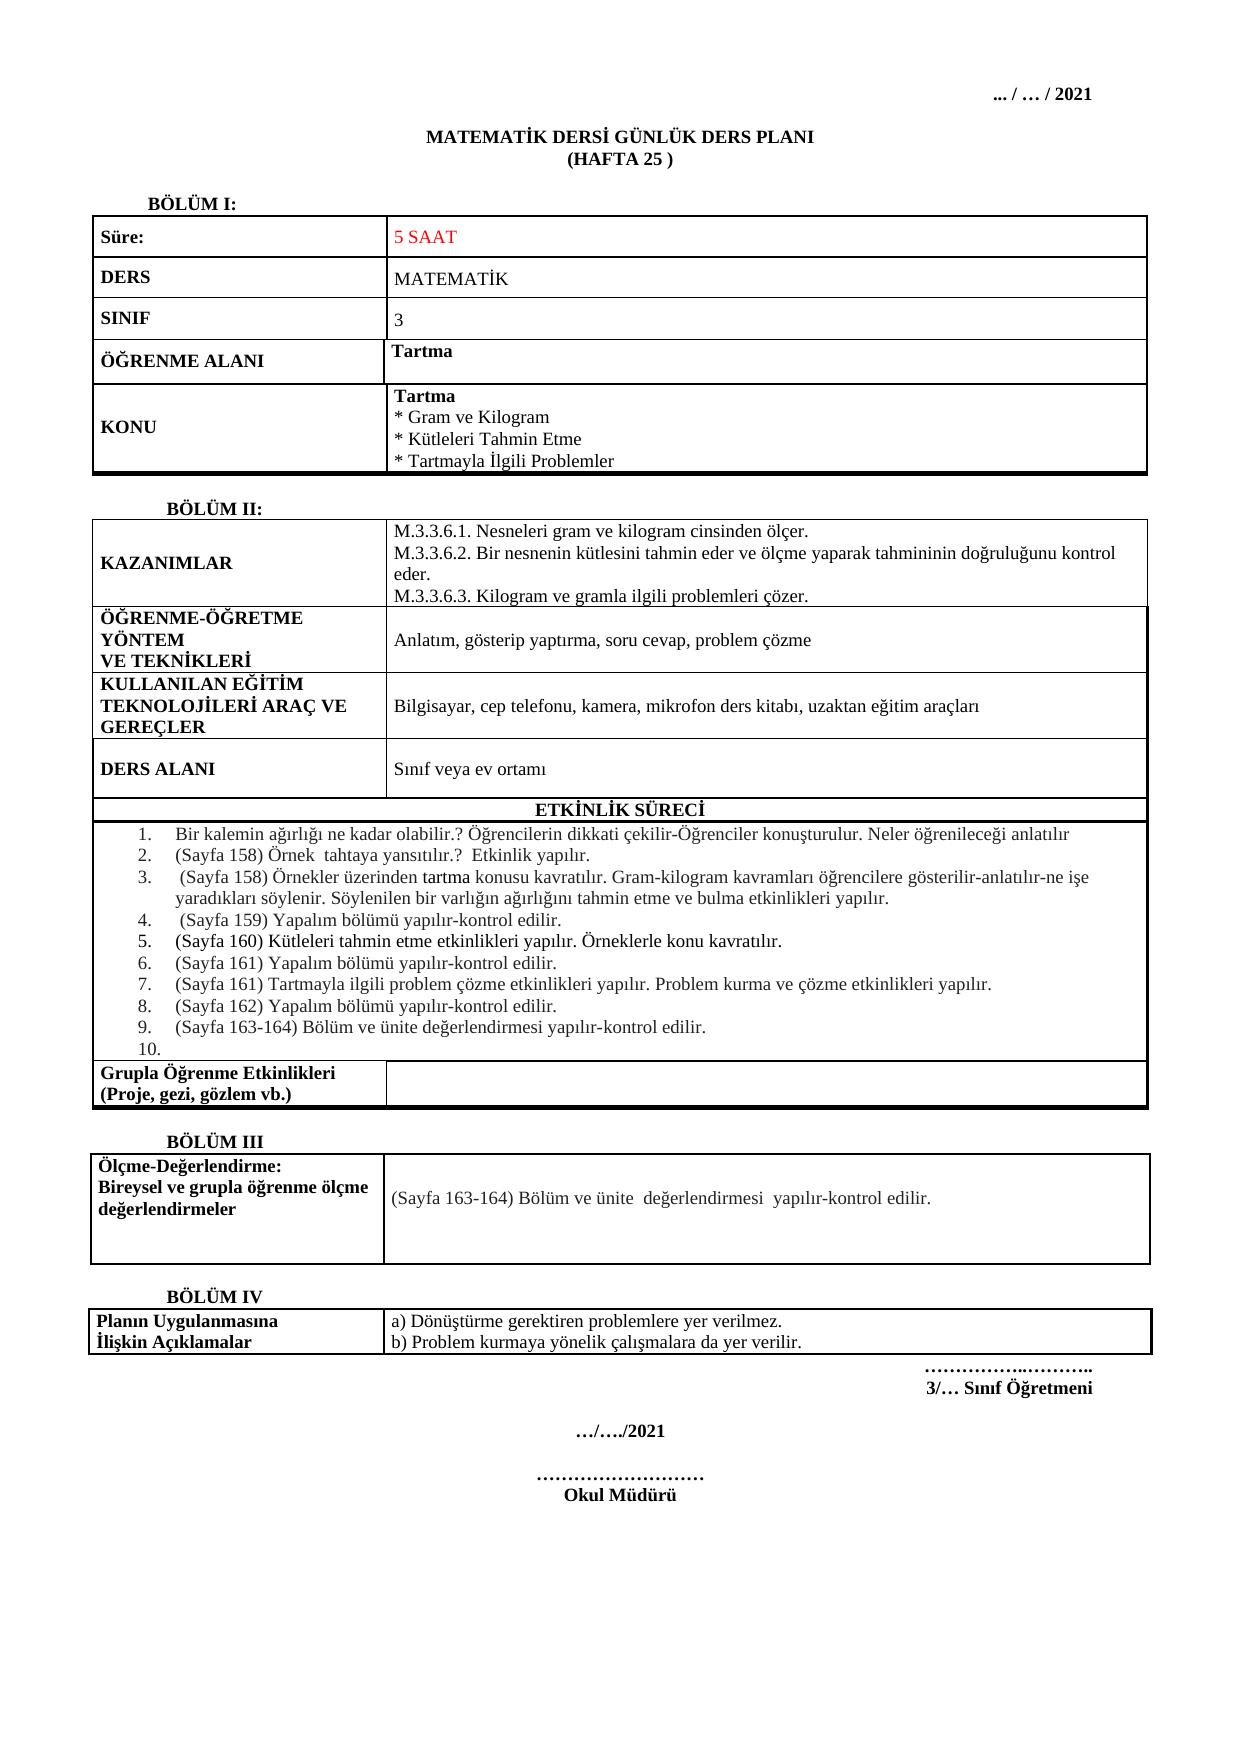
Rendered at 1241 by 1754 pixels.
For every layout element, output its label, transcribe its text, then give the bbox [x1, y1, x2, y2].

table_cell Tartma * Gram ve Kilogram * Kütleleri Tahmin Etme * Tartmayla İlgili Problemler [388, 385, 1146, 471]
text ... / … / 2021 [148, 83, 1092, 104]
table_cell Bir kalemin ağırlığı ne kadar olabilir.? Öğrencilerin dikkati çekilir-Öğrenciler konuşturulur. Neler öğrenileceği anlatılır (Sayfa 158) Örnek tahtaya yansıtılır.? Etkinlik yapılır. (Sayfa 158) Örnekler üzerinden tartma konusu kavratılır. Gram-kilogram kavramları öğrencilere gösterilir-anlatılır-ne işe yaradıkları söylenir. Söylenilen bir varlığın ağırlığını tahmin etme ve bulma etkinlikleri yapılır. (Sayfa 159) Yapalım bölümü yapılır-kontrol edilir. (Sayfa 160) Kütleleri tahmin etme etkinlikleri yapılır. Örneklerle konu kavratılır. (Sayfa 161) Yapalım bölümü yapılır-kontrol edilir. (Sayfa 161) Tartmayla ilgili problem çözme etkinlikleri yapılır. Problem kurma ve çözme etkinlikleri yapılır. (Sayfa 162) Yapalım bölümü yapılır-kontrol edilir. (Sayfa 163-164) Bölüm ve ünite değerlendirmesi yapılır-kontrol edilir. [94, 823, 1146, 1059]
table_cell ETKİNLİK SÜRECİ [94, 799, 1146, 820]
text ……………..……….. [148, 1355, 1092, 1377]
text (HAFTA 25 ) [148, 147, 1092, 169]
table_cell [387, 1062, 1146, 1105]
table_cell Tartma [385, 340, 1146, 383]
text …/…./2021 [148, 1420, 1092, 1441]
table_header Süre: [94, 217, 386, 256]
table_cell KULLANILAN EĞİTİM TEKNOLOJİLERİ ARAÇ VE GEREÇLER [93, 673, 386, 738]
table_cell Anlatım, gösterip yaptırma, soru cevap, problem çözme [387, 607, 1146, 672]
table_cell ÖĞRENME-ÖĞRETME YÖNTEM VE TEKNİKLERİ [93, 607, 386, 672]
table_cell Grupla Öğrenme Etkinlikleri (Proje, gezi, gözlem vb.) [94, 1061, 386, 1105]
table_header M.3.3.6.1. Nesneleri gram ve kilogram cinsinden ölçer. M.3.3.6.2. Bir nesnenin kütlesini tahmin eder ve ölçme yaparak tahmininin doğruluğunu kontrol eder. M.3.3.6.3. Kilogram ve gramla ilgili problemleri çözer. [387, 520, 1147, 606]
subtitle BÖLÜM III [148, 1131, 1092, 1153]
table_cell SINIF [94, 298, 386, 339]
text Okul Müdürü [148, 1484, 1092, 1506]
table_header a) Dönüştürme gerektiren problemlere yer verilmez. b) Problem kurmaya yönelik çalışmalara da yer verilir. [385, 1310, 1150, 1353]
text BÖLÜM II: [148, 497, 1092, 519]
text ……………………… [148, 1463, 1092, 1484]
text BÖLÜM I: [148, 193, 1092, 214]
table_cell DERS ALANI [94, 739, 386, 797]
table_cell DERS [94, 258, 386, 297]
table_cell MATEMATİK [388, 258, 1146, 297]
subtitle BÖLÜM IV [148, 1286, 1092, 1308]
text MATEMATİK DERSİ GÜNLÜK DERS PLANI [148, 126, 1092, 147]
table_cell KONU [94, 385, 386, 471]
table_cell Sınıf veya ev ortamı [387, 739, 1146, 797]
text 3/… Sınıf Öğretmeni [148, 1377, 1092, 1398]
table_cell 3 [388, 298, 1146, 339]
table_header (Sayfa 163-164) Bölüm ve ünite değerlendirmesi yapılır-kontrol edilir. [385, 1155, 1149, 1262]
table_cell ÖĞRENME ALANI [94, 340, 383, 383]
table_header Planın Uygulanmasına İlişkin Açıklamalar [90, 1310, 383, 1353]
table_header KAZANIMLAR [93, 520, 386, 606]
table_cell Bilgisayar, cep telefonu, kamera, mikrofon ders kitabı, uzaktan eğitim araçları [387, 673, 1146, 738]
table_header Ölçme-Değerlendirme: Bireysel ve grupla öğrenme ölçme değerlendirmeler [92, 1155, 383, 1262]
table_header 5 SAAT [388, 217, 1146, 256]
